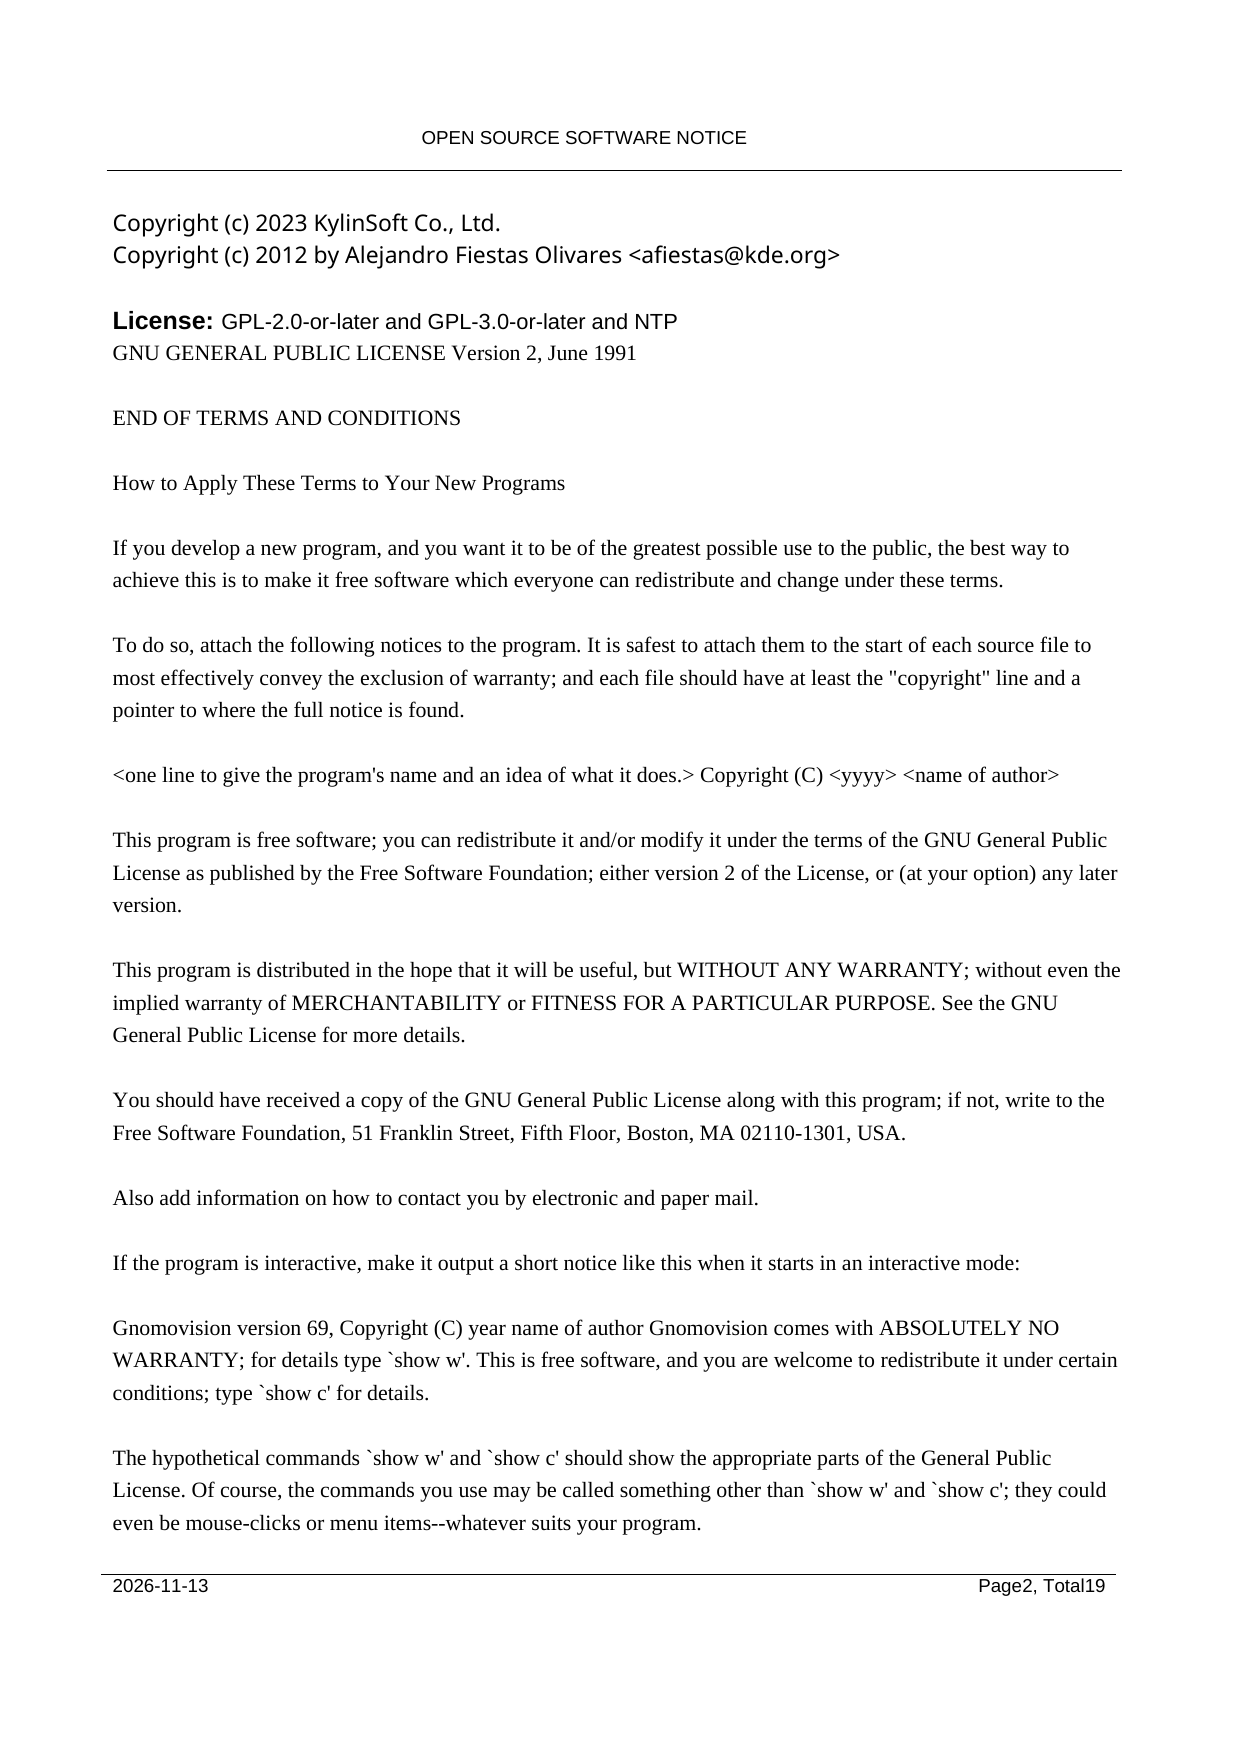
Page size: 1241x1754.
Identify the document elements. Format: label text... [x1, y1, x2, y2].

text License: GPL-2.0-or-later and GPL-3.0-or-later and NTP [112, 304, 1128, 336]
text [112, 206, 1128, 304]
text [112, 336, 1128, 1539]
